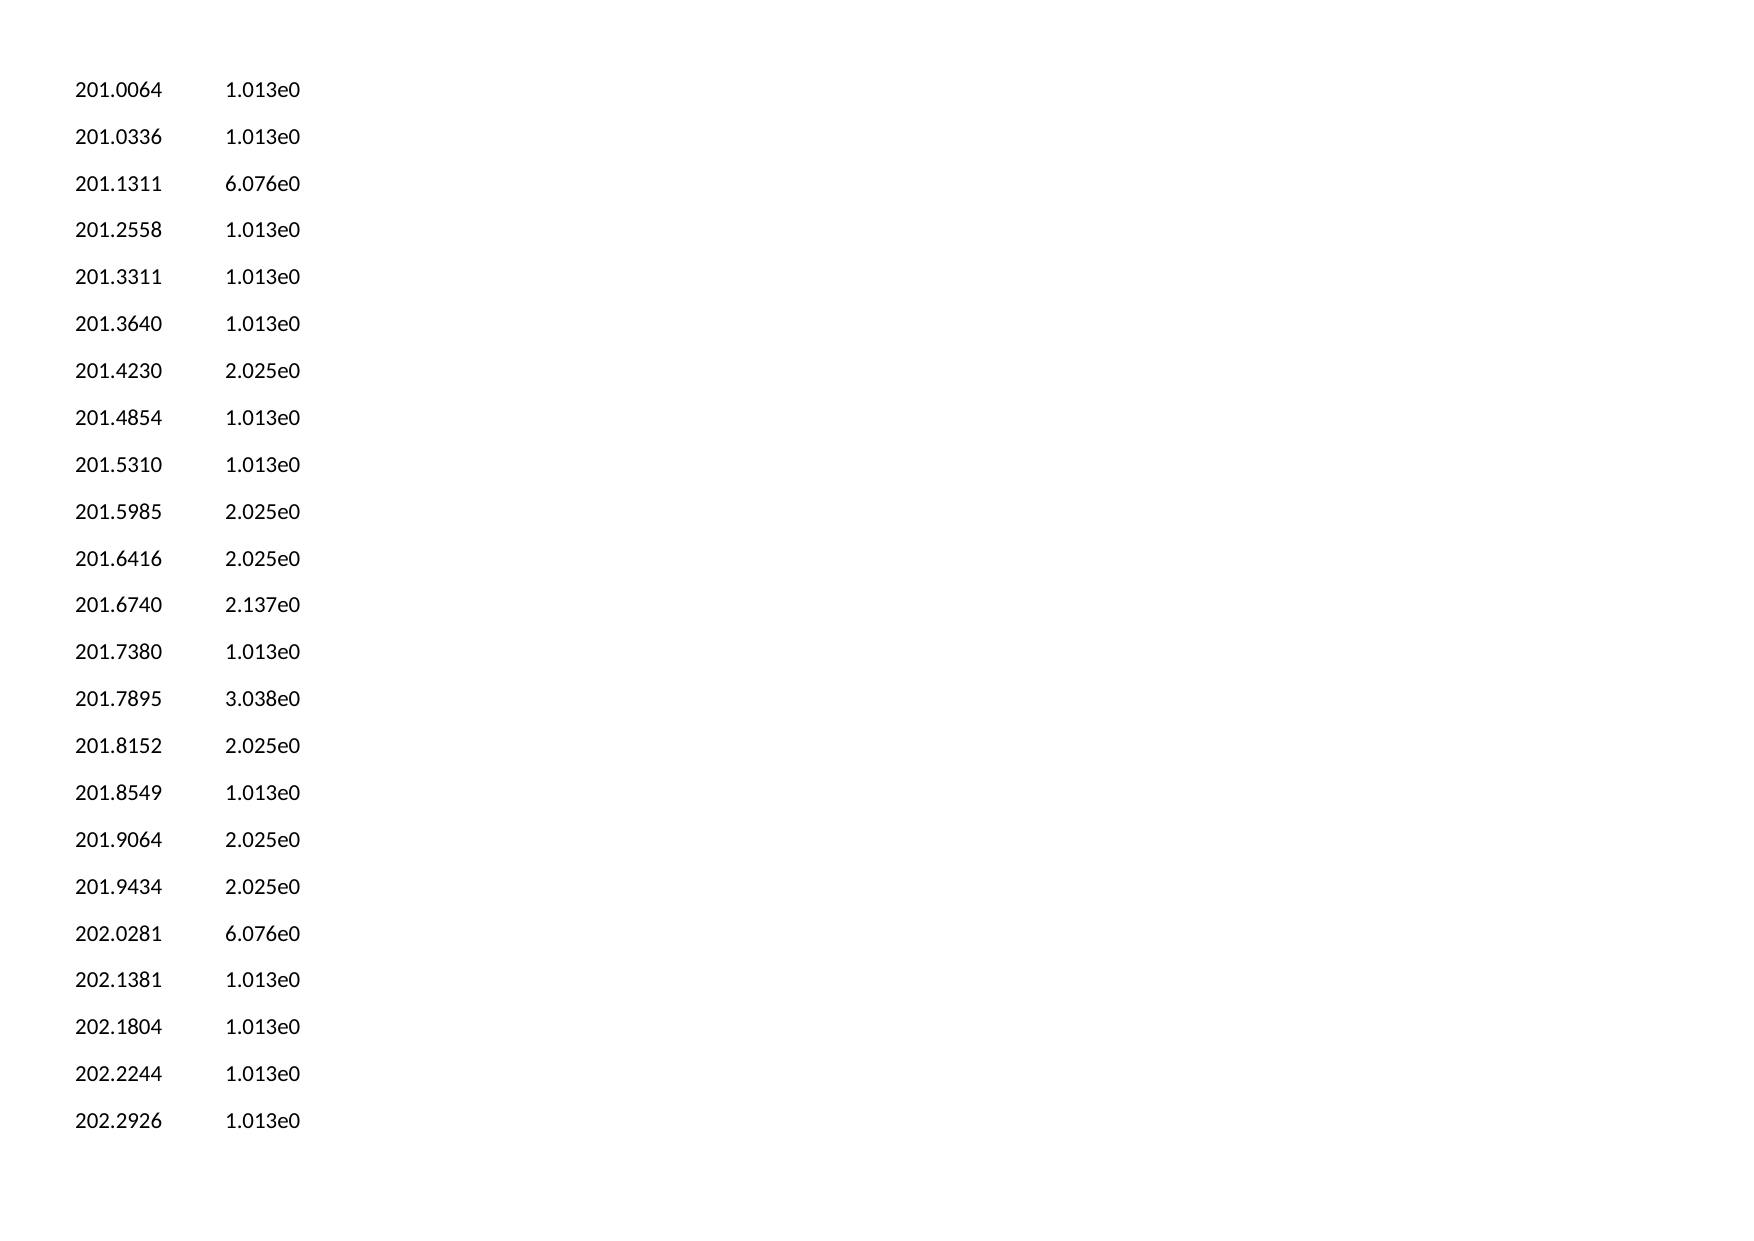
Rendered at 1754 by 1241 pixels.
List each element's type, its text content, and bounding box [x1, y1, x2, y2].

text 201.4230 2.025e0 [75, 356, 1679, 384]
text 201.4854 1.013e0 [75, 403, 1679, 431]
text 201.8549 1.013e0 [75, 778, 1679, 806]
text 201.7895 3.038e0 [75, 684, 1679, 712]
text 201.8152 2.025e0 [75, 731, 1679, 759]
text 202.1804 1.013e0 [75, 1012, 1679, 1041]
text 201.3311 1.013e0 [75, 262, 1679, 291]
text 201.0064 1.013e0 [75, 75, 1679, 103]
text 201.5310 1.013e0 [75, 450, 1679, 478]
text 202.0281 6.076e0 [75, 919, 1679, 947]
text 201.6740 2.137e0 [75, 591, 1679, 619]
text 201.5985 2.025e0 [75, 497, 1679, 525]
text 202.2926 1.013e0 [75, 1106, 1679, 1134]
text 201.0336 1.013e0 [75, 122, 1679, 150]
text 201.9434 2.025e0 [75, 872, 1679, 900]
text 202.1381 1.013e0 [75, 966, 1679, 994]
text 201.2558 1.013e0 [75, 216, 1679, 244]
text 201.1311 6.076e0 [75, 169, 1679, 197]
text 201.3640 1.013e0 [75, 309, 1679, 337]
text 202.2244 1.013e0 [75, 1059, 1679, 1087]
text 201.7380 1.013e0 [75, 637, 1679, 666]
text 201.9064 2.025e0 [75, 825, 1679, 853]
text 201.6416 2.025e0 [75, 544, 1679, 572]
